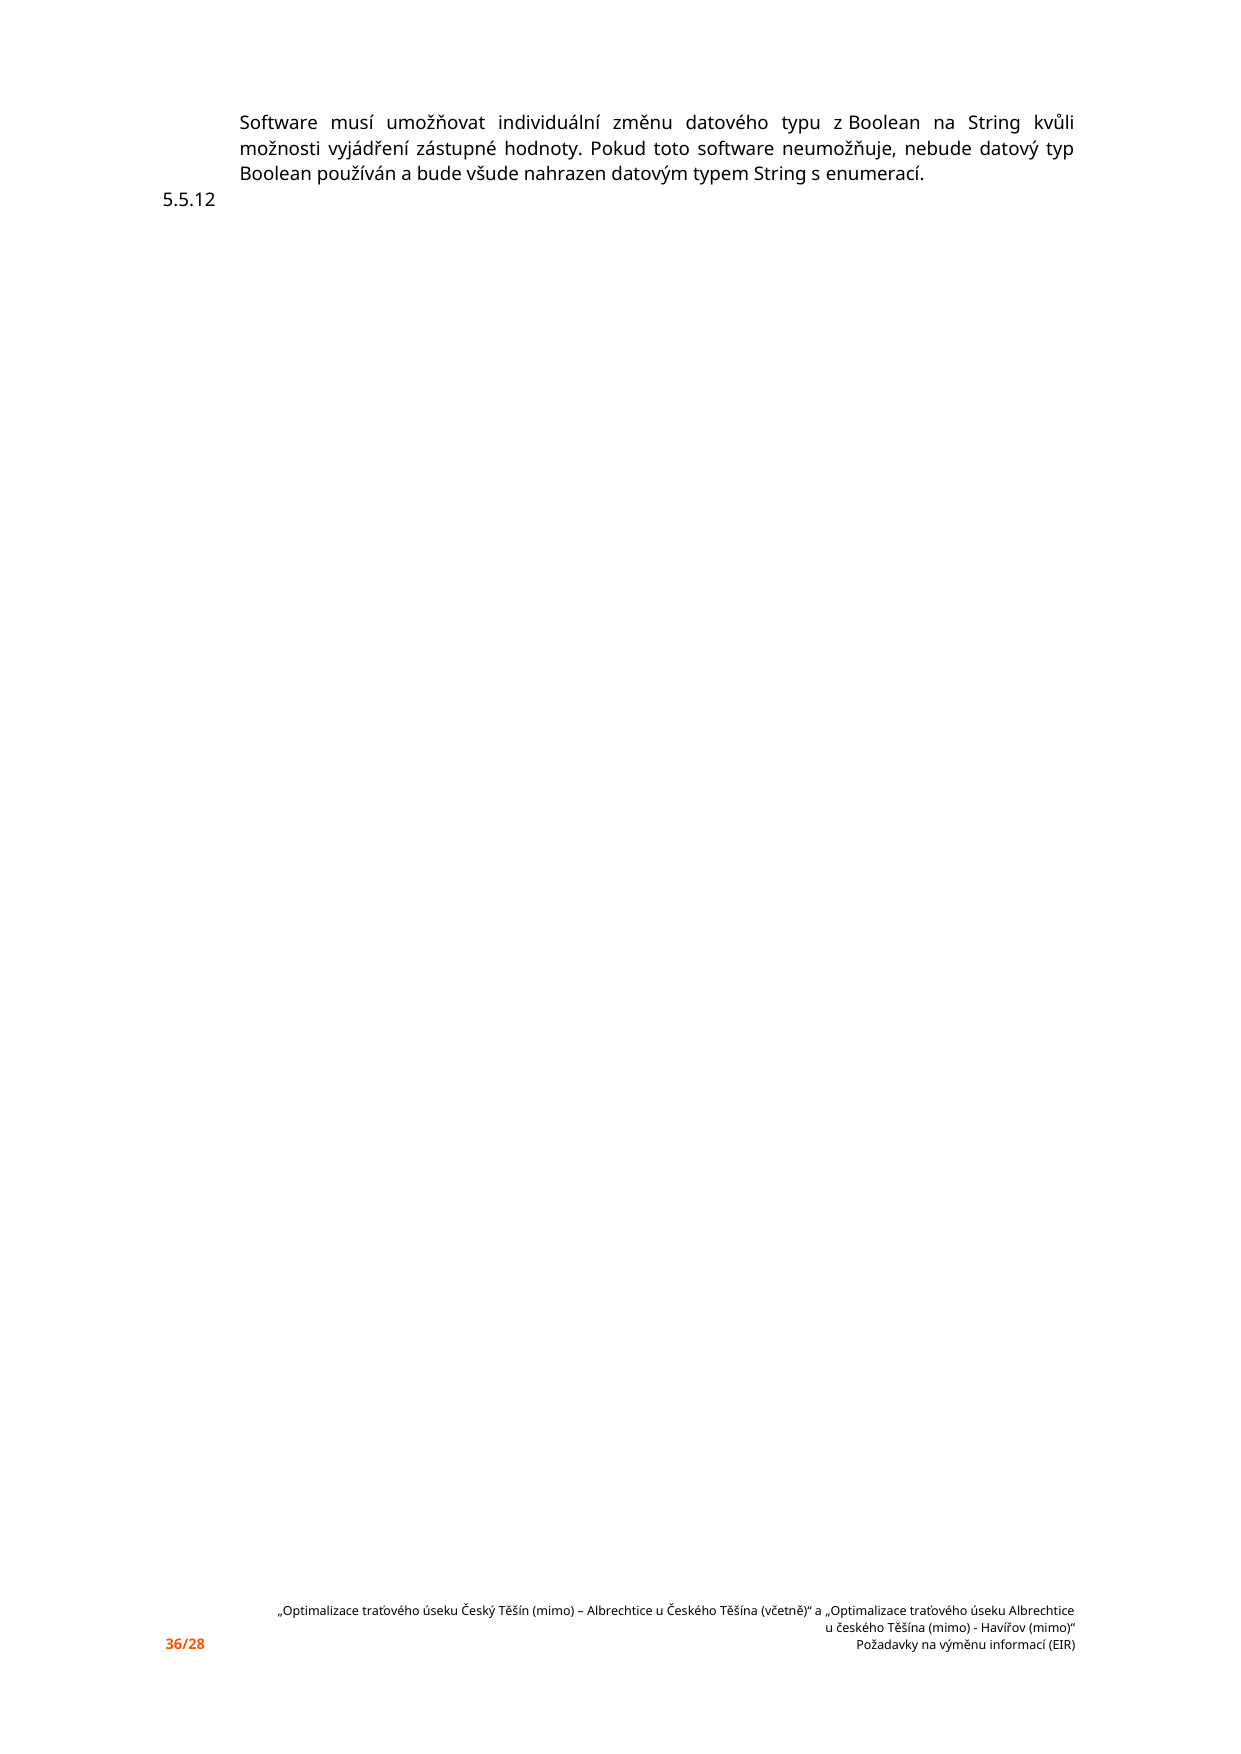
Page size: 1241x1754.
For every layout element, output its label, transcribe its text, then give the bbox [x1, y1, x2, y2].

list Software musí umožňovat individuální změnu datového typu z Boolean na String kvůli možnosti vyjádření zástupné hodnoty. Pokud toto software neumožňuje, nebude datový typ Boolean používán a bude všude nahrazen datovým typem String s enumerací. [239, 109, 1075, 186]
